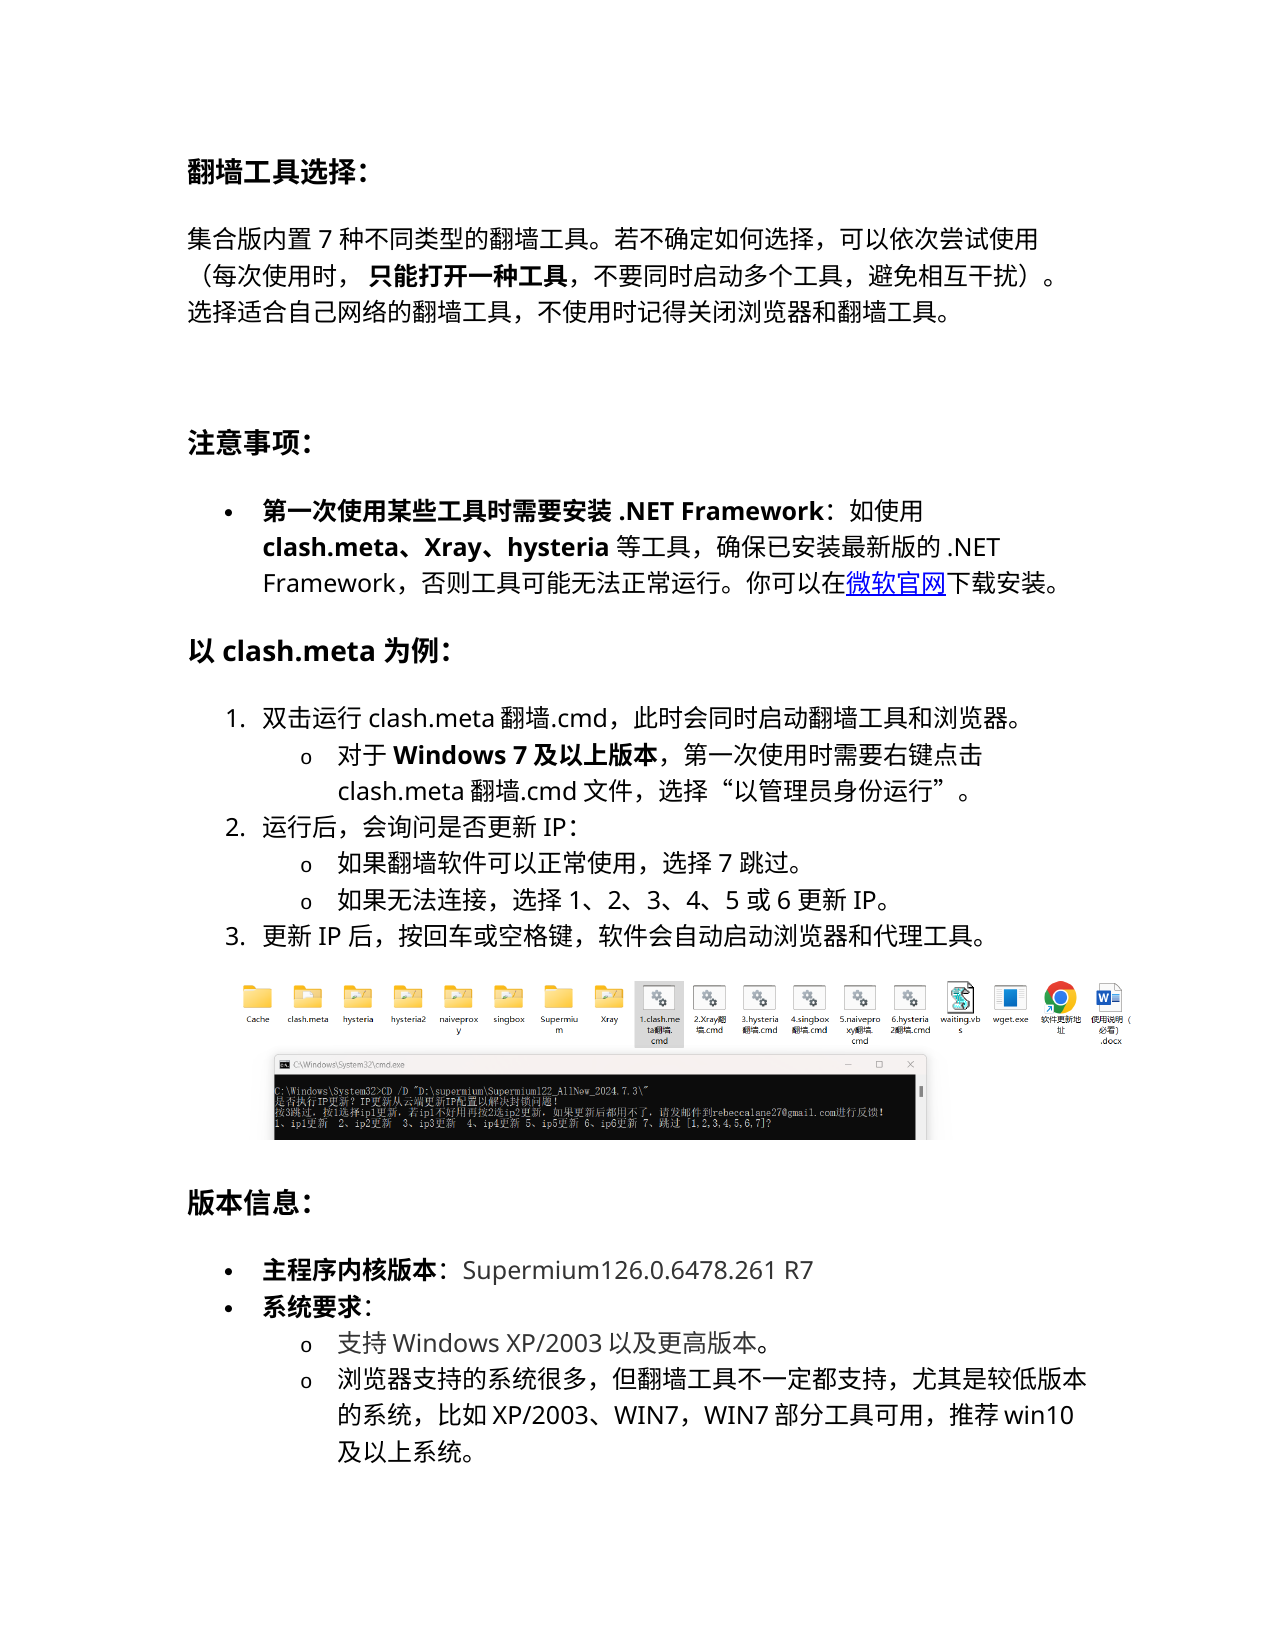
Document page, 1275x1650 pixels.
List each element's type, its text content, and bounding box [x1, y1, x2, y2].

text 集合版内置 7 种不同类型的翻墙工具。若不确定如何选择，可以依次尝试使用（每次使用时， 只能打开一种工具，不要同时启动多个工具，避免相互干扰）。选择适合自己网络的翻墙工具，不使用时记得关闭浏览器和翻墙工具。 [187, 220, 1087, 329]
list 如果无法连接，选择 1、2、3、4、5 或 6 更新 IP。 [300, 880, 1087, 916]
text 注意事项： [187, 421, 1087, 462]
list 支持Windows XP/2003以及更高版本。 [300, 1323, 1087, 1359]
list 系统要求： [225, 1287, 1087, 1323]
list 第一次使用某些工具时需要安装 .NET Framework：如使用 clash.meta、Xray、hysteria 等工具，确保已安装最新版的 .NET Framework，否则工具可能无法正常运行。你可以在微软官网下载安装。 [225, 491, 1087, 600]
list 如果翻墙软件可以正常使用，选择 7 跳过。 [300, 844, 1087, 880]
text 翻墙工具选择： [187, 150, 1087, 191]
text 以 clash.meta 为例： [187, 629, 1087, 670]
list 浏览器支持的系统很多，但翻墙工具不一定都支持，尤其是较低版本的系统，比如XP/2003、WIN7，WIN7部分工具可用，推荐win10及以上系统。 [300, 1359, 1087, 1468]
text 版本信息： [187, 1181, 1087, 1222]
list 双击运行 clash.meta翻墙.cmd，此时会同时启动翻墙工具和浏览器。 [225, 699, 1087, 735]
picture [231, 981, 1132, 1140]
list 主程序内核版本：Supermium126.0.6478.261 R7 [225, 1251, 1087, 1287]
list 对于 Windows 7 及以上版本，第一次使用时需要右键点击 clash.meta翻墙.cmd 文件，选择“以管理员身份运行”。 [300, 735, 1087, 808]
list 运行后，会询问是否更新 IP： [225, 808, 1087, 844]
list 更新 IP 后，按回车或空格键，软件会自动启动浏览器和代理工具。 [225, 916, 1087, 953]
